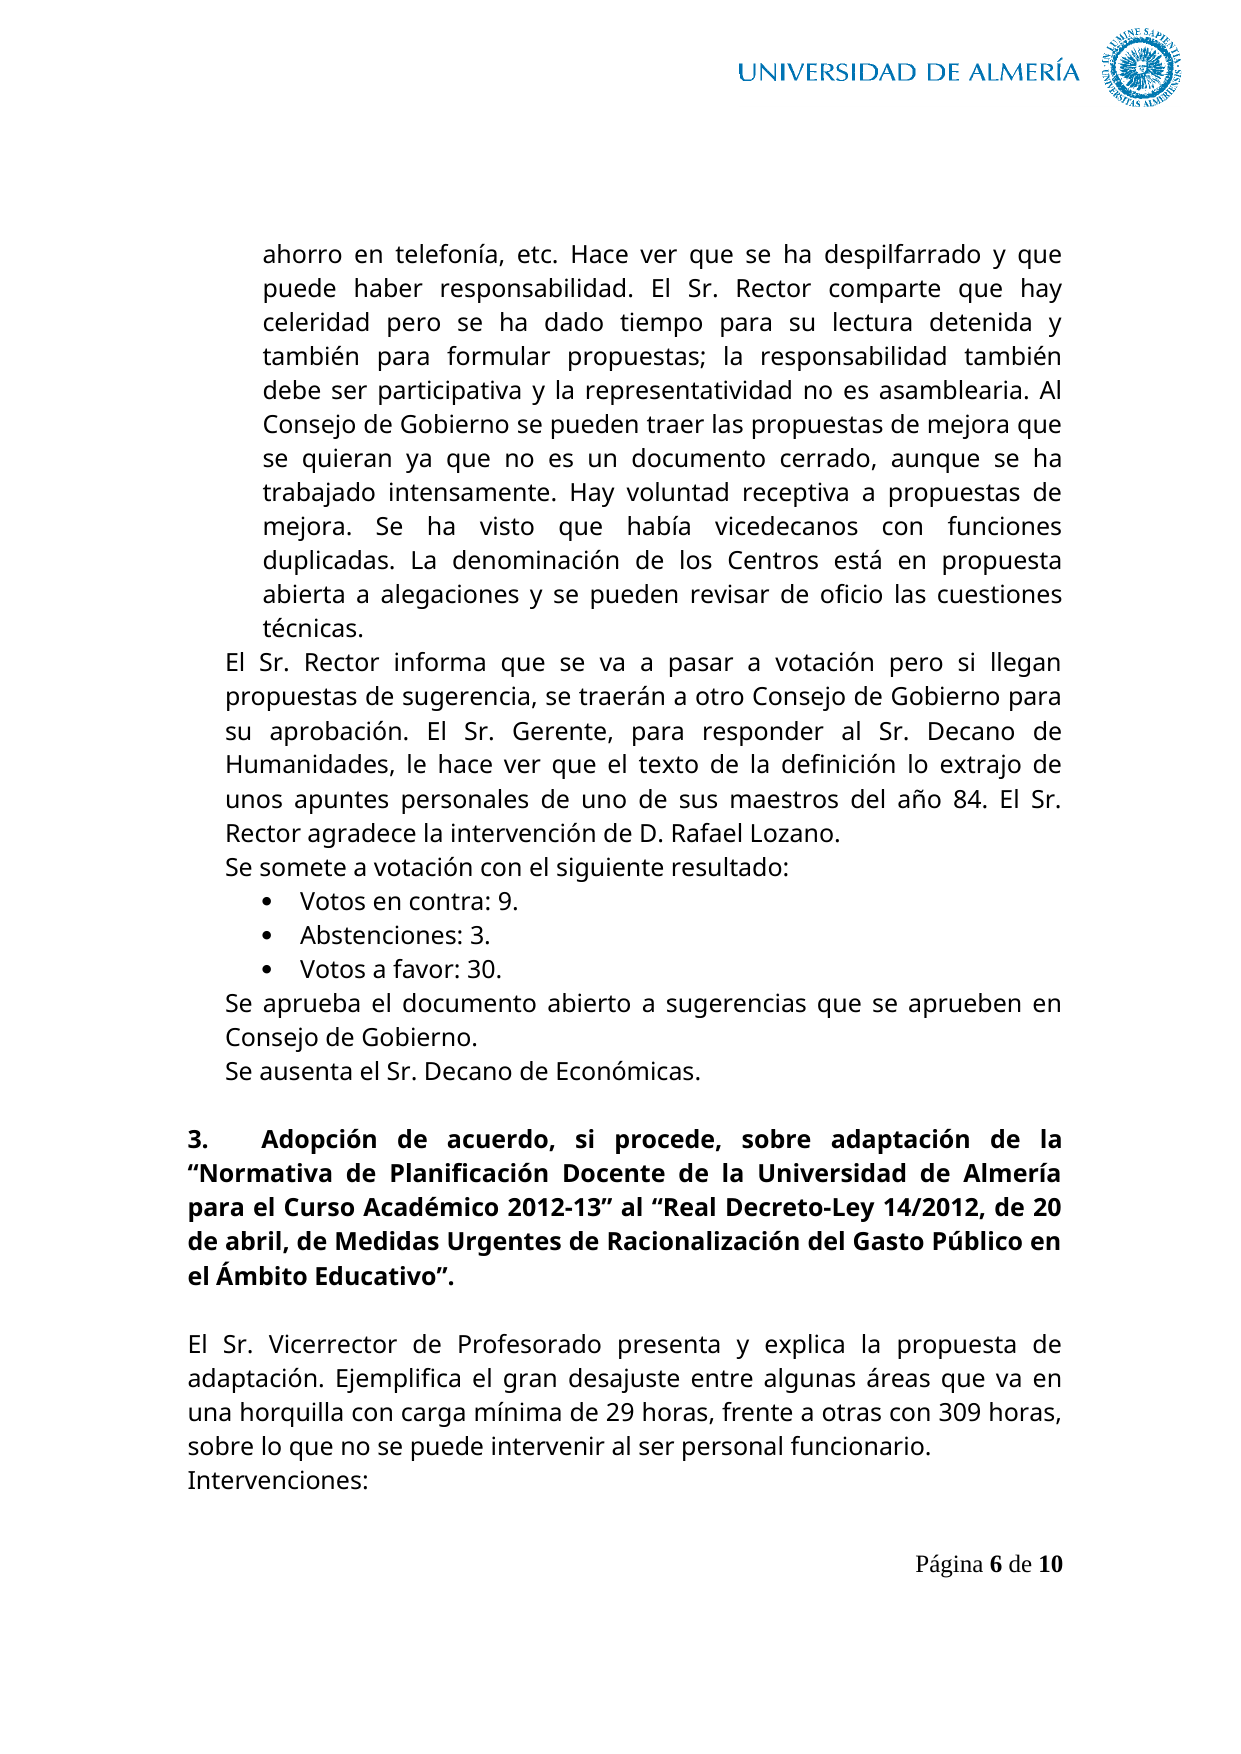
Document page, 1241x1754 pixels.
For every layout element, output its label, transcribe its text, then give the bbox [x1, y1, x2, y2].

picture [1128, 87, 1136, 92]
list Adopción de acuerdo, si procede, sobre adaptación de la “Normativa de Planificación Docente de la Universidad de Almería para el Curso Académico 2012-13” al “Real Decreto-Ley 14/2012, de 20 de abril, de Medidas Urgentes de Racionalización del Gasto Público en el Ámbito Educativo”. [187, 1122, 1063, 1292]
picture [1137, 59, 1146, 73]
text El Sr. Rector informa que se va a pasar a votación pero si llegan propuestas de sugerencia, se traerán a otro Consejo de Gobierno para su aprobación. El Sr. Gerente, para responder al Sr. Decano de Humanidades, le hace ver que el texto de la definición lo extrajo de unos apuntes personales de uno de sus maestros del año 84. El Sr. Rector agradece la intervención de D. Rafael Lozano. [225, 645, 1063, 849]
picture [1135, 98, 1156, 107]
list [225, 236, 1063, 645]
text Se aprueba el documento abierto a sugerencias que se aprueben en Consejo de Gobierno. [225, 986, 1063, 1054]
text Se ausenta el Sr. Decano de Económicas. [225, 1054, 1063, 1088]
picture [1171, 71, 1176, 83]
text Se somete a votación con el siguiente resultado: [225, 849, 1063, 883]
text El Sr. Vicerrector de Profesorado presenta y explica la propuesta de adaptación. Ejemplifica el gran desajuste entre algunas áreas que va en una horquilla con carga mínima de 29 horas, frente a otras con 309 horas, sobre lo que no se puede intervenir al ser personal funcionario. [187, 1326, 1063, 1462]
picture [1137, 88, 1153, 94]
picture [1146, 73, 1155, 82]
picture [1152, 78, 1182, 107]
text Intervenciones: [187, 1462, 1063, 1497]
list Votos a favor: 30. [262, 952, 1063, 986]
picture [739, 28, 1182, 107]
list Votos en contra: 9. [262, 883, 1063, 917]
picture [1120, 76, 1128, 85]
list Abstenciones: 3. [262, 917, 1063, 952]
picture [1116, 43, 1157, 74]
picture [1150, 55, 1167, 90]
